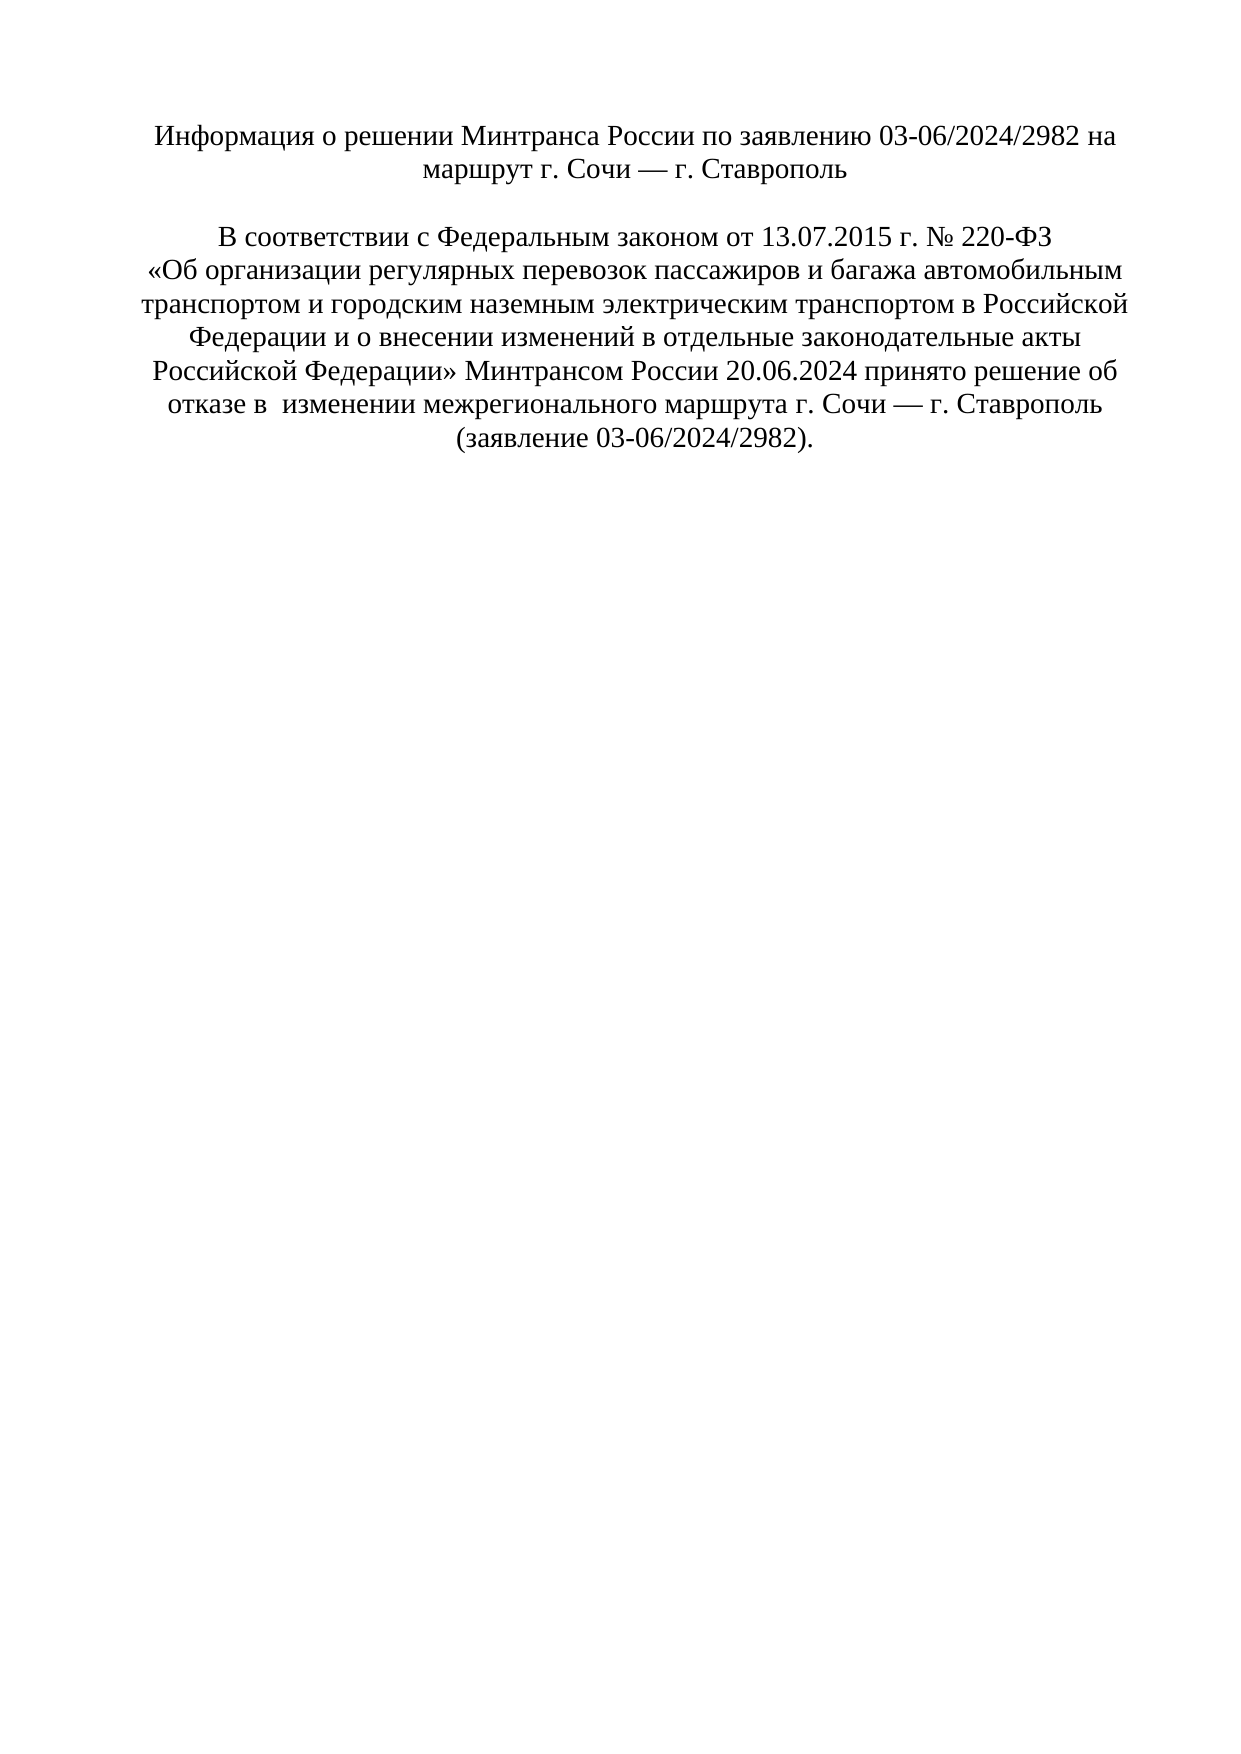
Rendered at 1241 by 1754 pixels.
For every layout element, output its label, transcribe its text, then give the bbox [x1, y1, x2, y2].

text В соответствии с Федеральным законом от 13.07.2015 г. № 220-ФЗ «Об организации регулярных перевозок пассажиров и багажа автомобильным транспортом и городским наземным электрическим транспортом в Российской Федерации и о внесении изменений в отдельные законодательные акты Российской Федерации» Минтрансом России 20.06.2024 принято решение об отказе в изменении межрегионального маршрута г. Сочи — г. Ставрополь (заявление 03-06/2024/2982). [118, 219, 1152, 453]
text Информация о решении Минтранса России по заявлению 03-06/2024/2982 на маршрут г. Сочи — г. Ставрополь [118, 118, 1152, 185]
